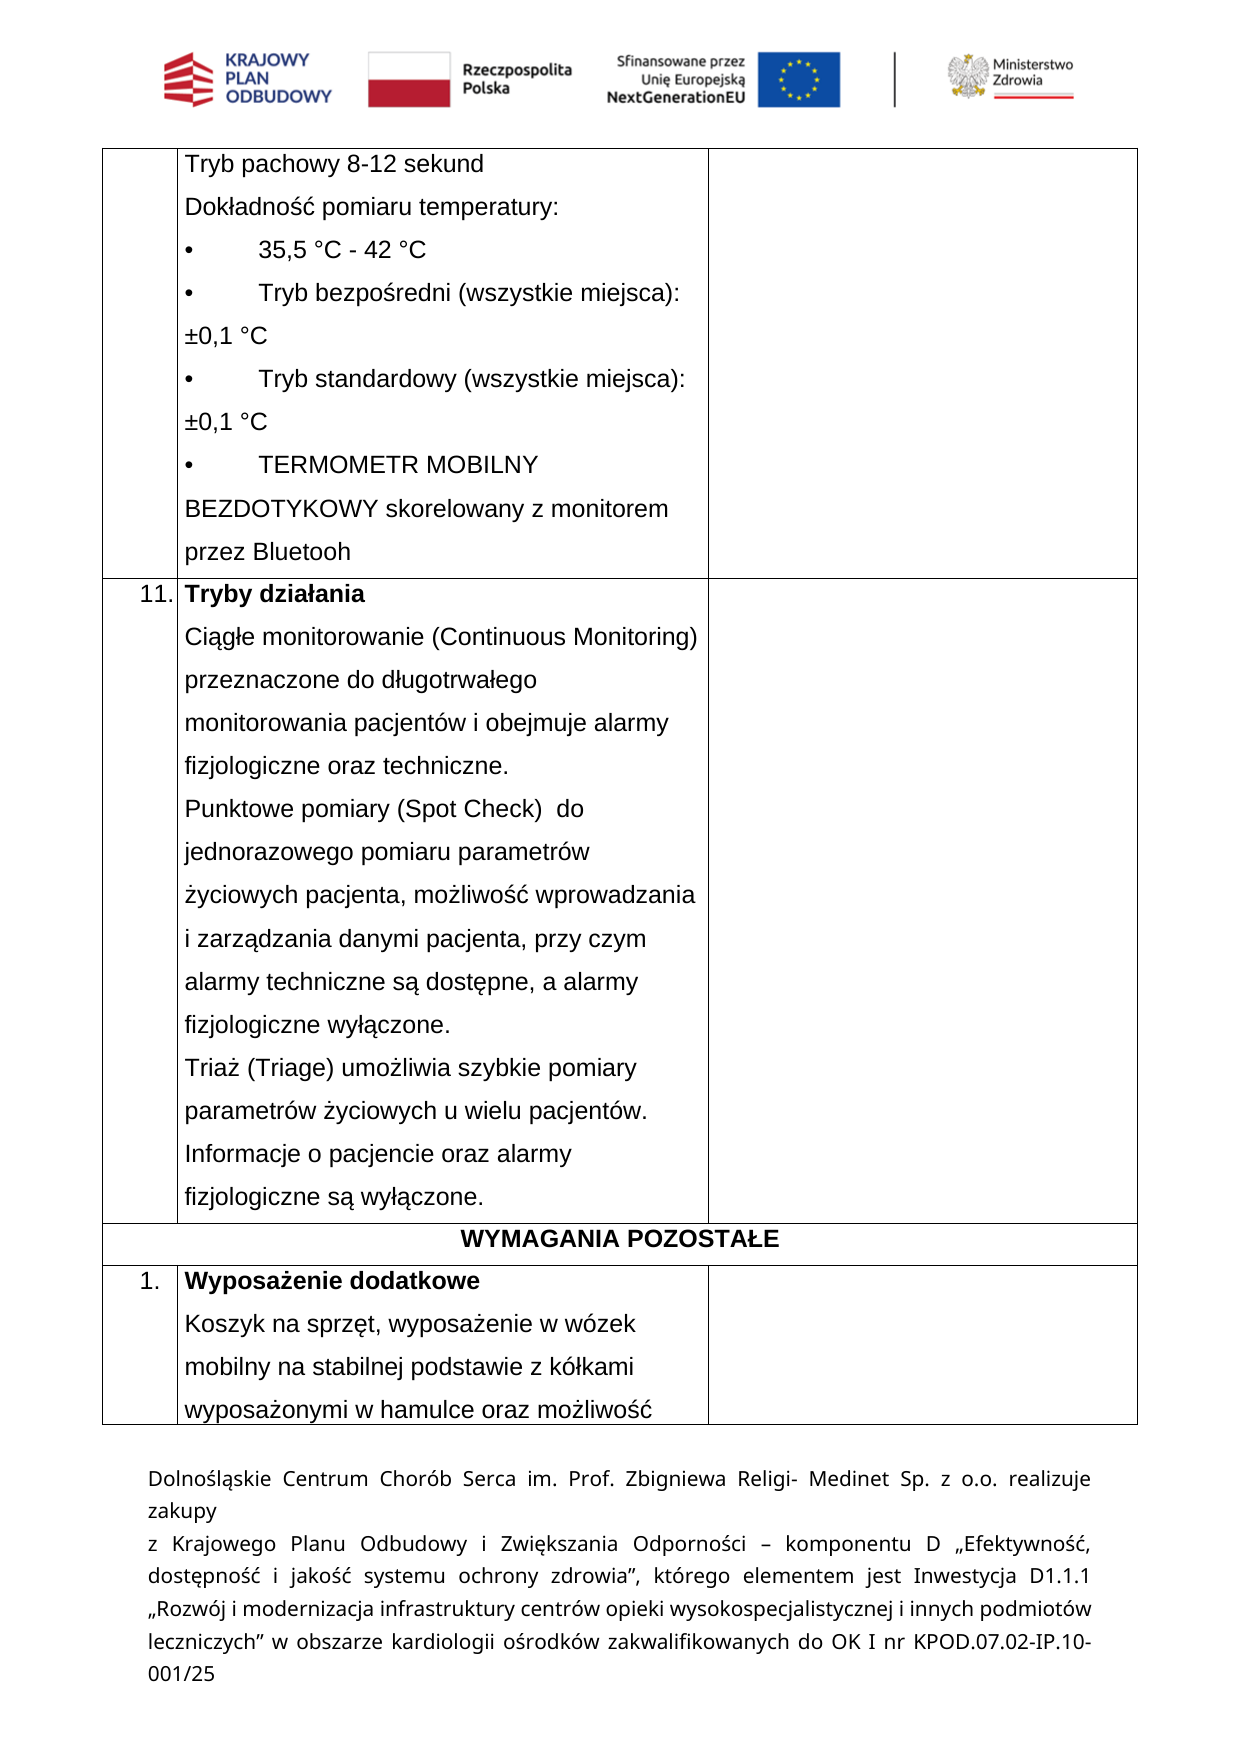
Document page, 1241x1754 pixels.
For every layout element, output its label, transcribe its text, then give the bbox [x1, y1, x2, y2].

table_cell [709, 1266, 1137, 1424]
table_cell [709, 149, 1137, 577]
table_cell WYMAGANIA POZOSTAŁE [103, 1224, 1137, 1265]
table_cell [103, 579, 177, 1223]
table_cell [709, 579, 1137, 1223]
table_cell Tryby działania Ciągłe monitorowanie (Continuous Monitoring) przeznaczone do długotrwałego monitorowania pacjentów i obejmuje alarmy fizjologiczne oraz techniczne. Punktowe pomiary (Spot Check) do jednorazowego pomiaru parametrów życiowych pacjenta, możliwość wprowadzania i zarządzania danymi pacjenta, przy czym alarmy techniczne są dostępne, a alarmy fizjologiczne wyłączone. Triaż (Triage) umożliwia szybkie pomiary parametrów życiowych u wielu pacjentów. Informacje o pacjencie oraz alarmy fizjologiczne są wyłączone. [178, 579, 708, 1223]
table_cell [178, 149, 708, 577]
table_cell [103, 149, 177, 577]
table_cell [103, 1266, 177, 1424]
picture [147, 29, 1093, 124]
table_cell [178, 1266, 708, 1424]
